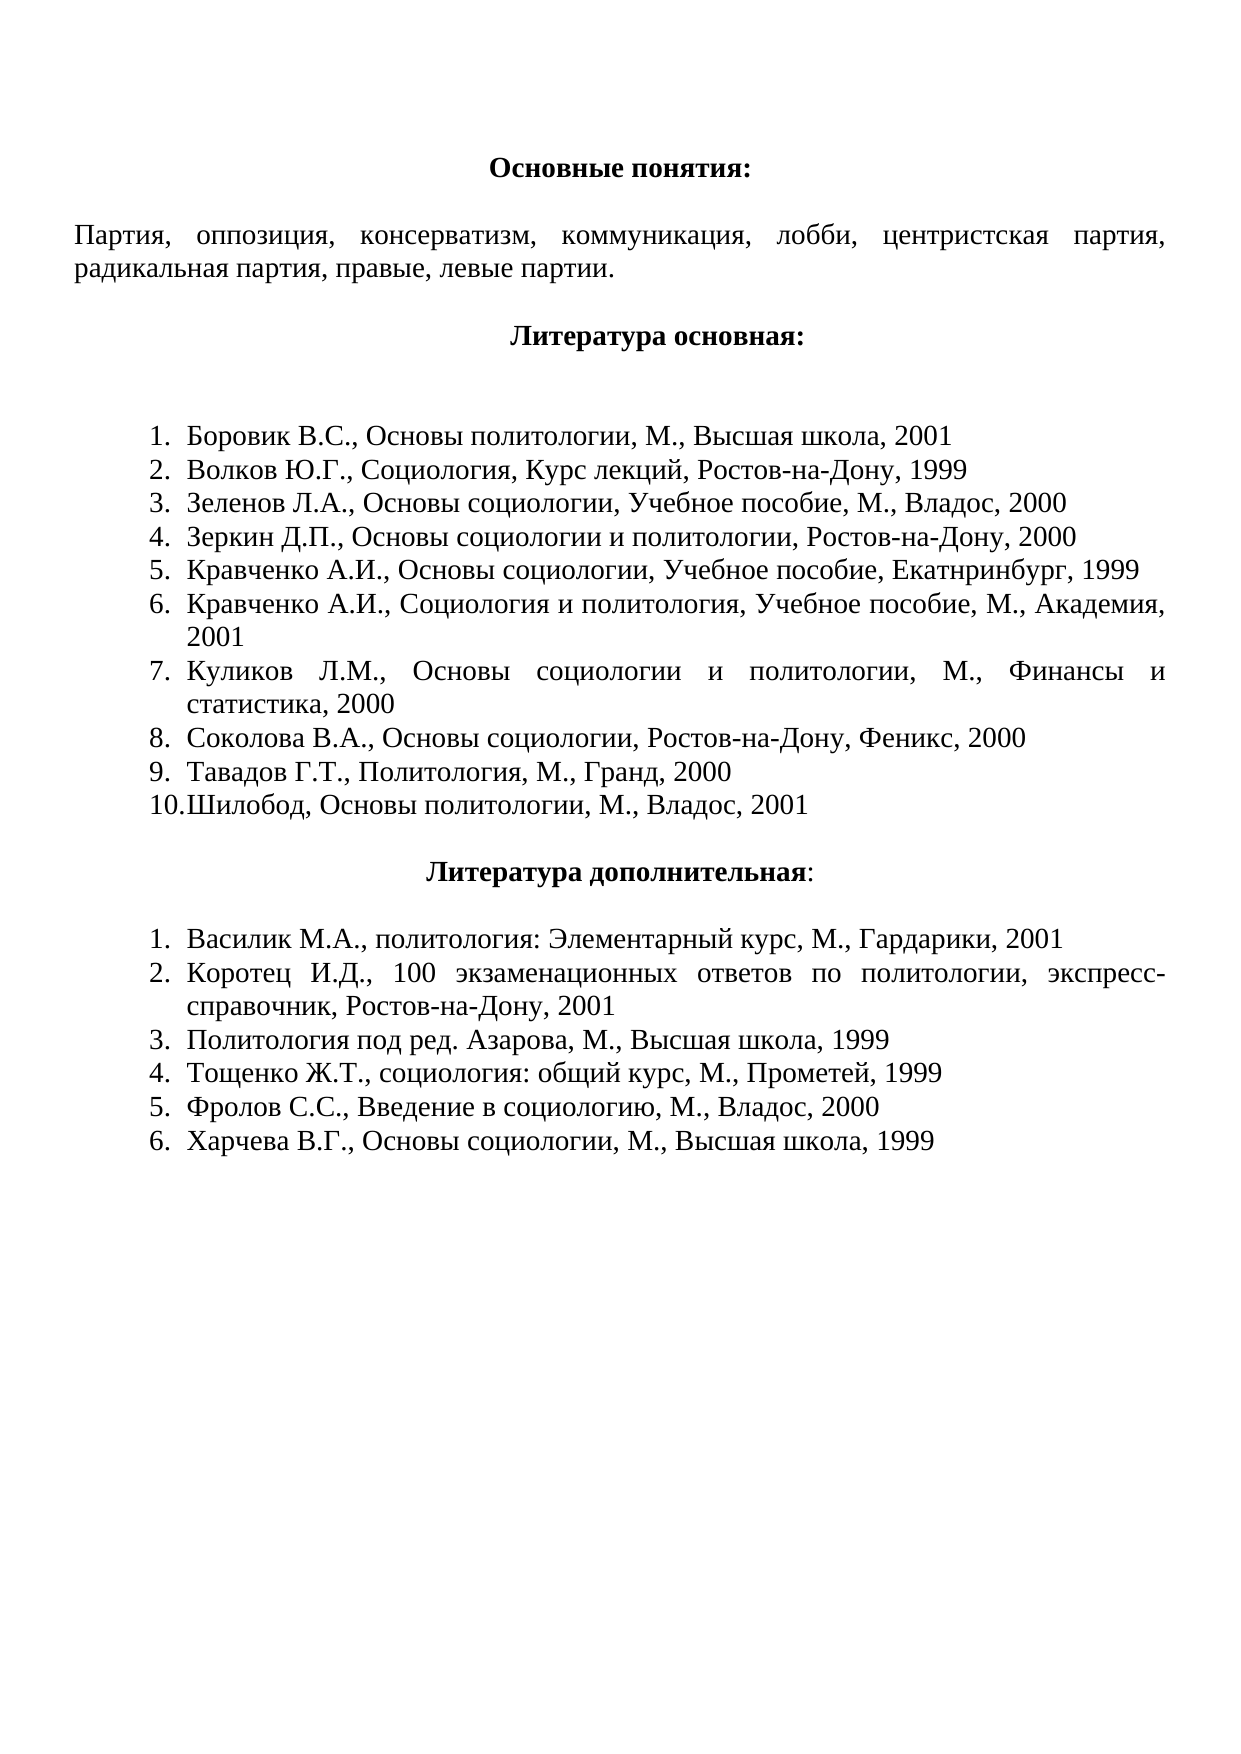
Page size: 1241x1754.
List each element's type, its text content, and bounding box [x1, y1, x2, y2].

list Тавадов Г.Т., Политология, М., Гранд, 2000 [149, 754, 1167, 787]
list Тощенко Ж.Т., социология: общий курс, М., Прометей, 1999 [149, 1056, 1167, 1089]
text Основные понятия: [74, 150, 1167, 183]
list Волков Ю.Г., Социология, Курс лекций, Ростов-на-Дону, 1999 [149, 452, 1167, 485]
list Харчева В.Г., Основы социологии, М., Высшая школа, 1999 [149, 1123, 1167, 1156]
text Литература дополнительная: [74, 854, 1167, 888]
list Соколова В.А., Основы социологии, Ростов-на-Дону, Феникс, 2000 [149, 720, 1167, 754]
list Зеркин Д.П., Основы социологии и политологии, Ростов-на-Дону, 2000 [149, 519, 1167, 552]
list Политология под ред. Азарова, М., Высшая школа, 1999 [149, 1022, 1167, 1056]
list Куликов Л.М., Основы социологии и политологии, М., Финансы и статистика, 2000 [149, 653, 1167, 720]
list Кравченко А.И., Социология и политология, Учебное пособие, М., Академия, 2001 [149, 586, 1167, 653]
text Партия, оппозиция, консерватизм, коммуникация, лобби, центристская партия, радикальная партия, правые, левые партии. [74, 217, 1167, 284]
text Литература основная: [149, 318, 1167, 351]
list Василик М.А., политология: Элементарный курс, М., Гардарики, 2001 [149, 921, 1167, 955]
list Кравченко А.И., Основы социологии, Учебное пособие, Екатнринбург, 1999 [149, 552, 1167, 586]
list Шилобод, Основы политологии, М., Владос, 2001 [149, 787, 1167, 821]
list Коротец И.Д., 100 экзаменационных ответов по политологии, экспресс-справочник, Ростов-на-Дону, 2001 [149, 955, 1167, 1022]
list Фролов С.С., Введение в социологию, М., Владос, 2000 [149, 1089, 1167, 1123]
list Зеленов Л.А., Основы социологии, Учебное пособие, М., Владос, 2000 [149, 485, 1167, 519]
list Боровик В.С., Основы политологии, М., Высшая школа, 2001 [149, 418, 1167, 452]
